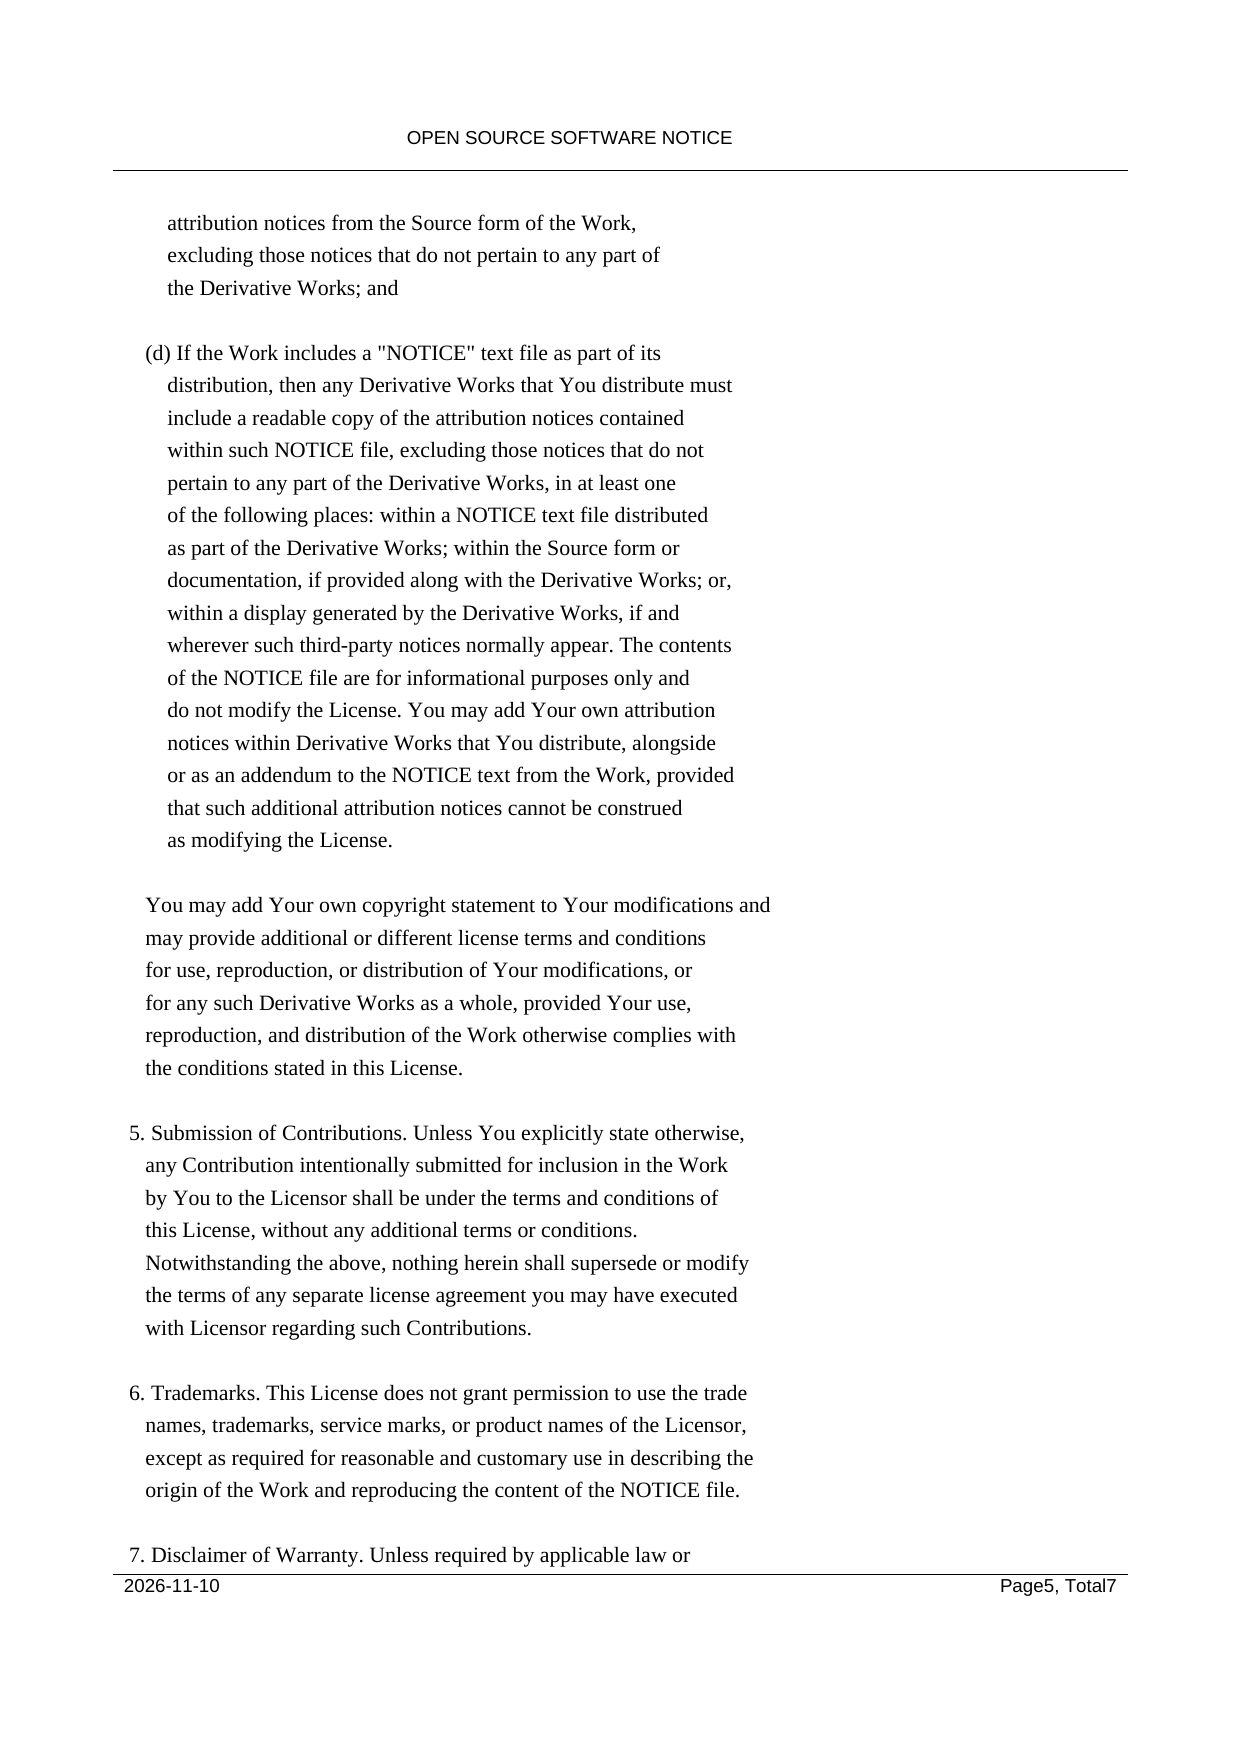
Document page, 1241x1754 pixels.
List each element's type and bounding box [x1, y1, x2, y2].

text [112, 206, 1128, 1571]
